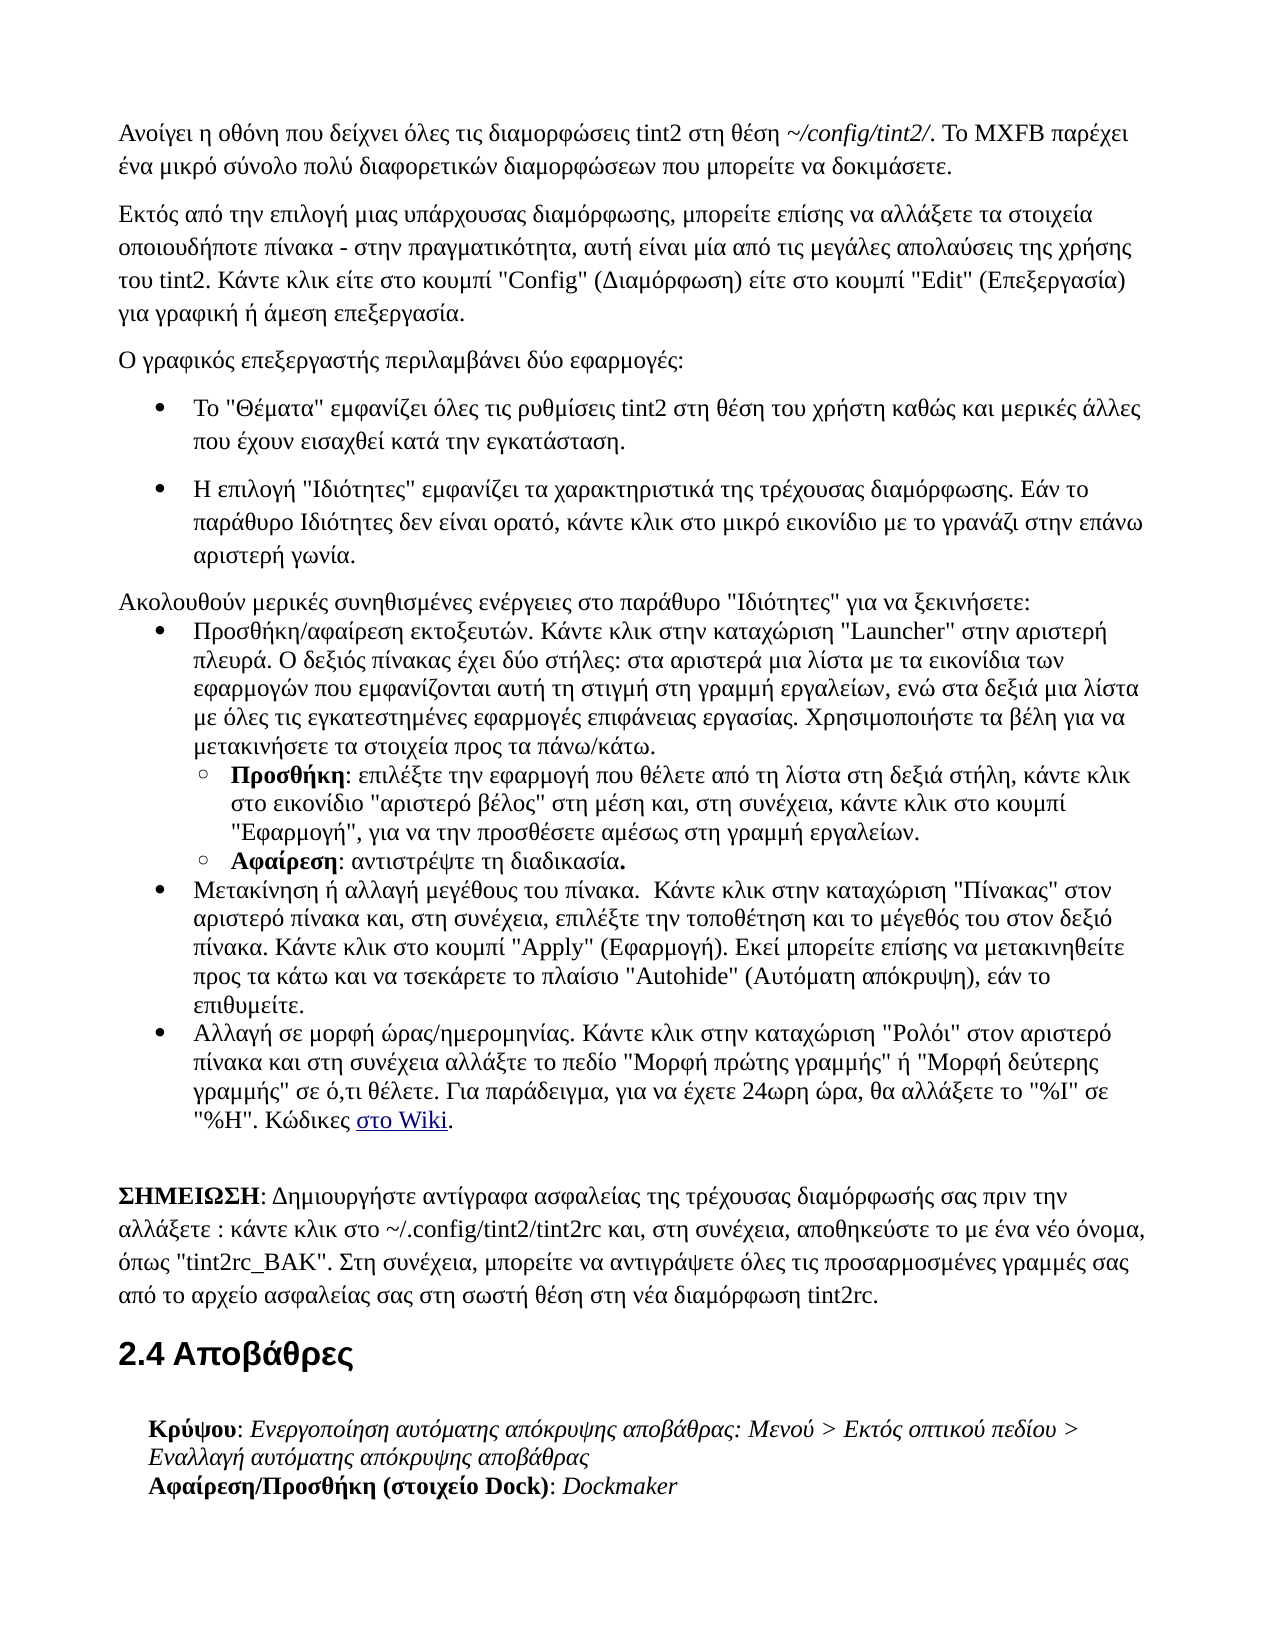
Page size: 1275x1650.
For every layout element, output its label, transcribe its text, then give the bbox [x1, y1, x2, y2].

list Αλλαγή σε μορφή ώρας/ημερομηνίας. Κάντε κλικ στην καταχώριση "Ρολόι" στον αριστερό πίνακα και στη συνέχεια αλλάξτε το πεδίο "Μορφή πρώτης γραμμής" ή "Μορφή δεύτερης γραμμής" σε ό,τι θέλετε. Για παράδειγμα, για να έχετε 24ωρη ώρα, θα αλλάξετε το "%I" σε "%H". [156, 1018, 1157, 1133]
text Ακολουθούν μερικές συνηθισμένες ενέργειες στο παράθυρο "Ιδιότητες" για να ξεκινήσετε: [118, 587, 1157, 616]
text ΣΗΜΕΙΩΣΗ: Δημιουργήστε αντίγραφα ασφαλείας της τρέχουσας διαμόρφωσής σας : κάντε κλικ στο ~/.config/tint2/tint2rc και, στη συνέχεια, αποθηκεύστε το με ένα νέο όνομα, όπως "tint2rc_BAK". Στη συνέχεια, μπορείτε να αντιγράψετε όλες τις προσαρμοσμένες γραμμές σας από το αρχείο ασφαλείας σας στη σωστή θέση στη νέα διαμόρφωση tint2rc. [118, 1181, 1157, 1309]
list Προσθήκη/αφαίρεση εκτοξευτών. Κάντε κλικ στην καταχώριση "Launcher" στην αριστερή πλευρά. Ο δεξιός πίνακας έχει δύο στήλες: στα αριστερά μια λίστα με τα εικονίδια των εφαρμογών που εμφανίζονται αυτή τη στιγμή στη γραμμή εργαλείων, ενώ στα δεξιά μια λίστα με όλες τις εγκατεστημένες εφαρμογές επιφάνειας εργασίας. [156, 616, 1157, 760]
list Προσθήκη: επιλέξτε την εφαρμογή που θέλετε από τη λίστα στη δεξιά στήλη, κάντε κλικ στο εικονίδιο "αριστερό βέλος" στη μέση και, στη συνέχεια, κάντε κλικ στο κουμπί "Εφαρμογή", για να την προσθέσετε αμέσως στη γραμμή εργαλείων. [193, 760, 1157, 846]
list Μετακίνηση ή αλλαγή μεγέθους του πίνακα. Κάντε κλικ στην καταχώριση "Πίνακας" στον αριστερό πίνακα και, στη συνέχεια, επιλέξτε την τοποθέτηση και το μέγεθός του στον δεξιό πίνακα. Κάντε κλικ στο κουμπί "Apply" (Εφαρμογή). Εκεί μπορείτε επίσης να μετακινηθείτε προς τα κάτω και να τσεκάρετε το πλαίσιο "Autohide" (Αυτόματη απόκρυψη), εάν το επιθυμείτε. [156, 875, 1157, 1018]
list Το "Θέματα" εμφανίζει όλες τις ρυθμίσεις tint2 στη θέση του χρήστη καθώς και μερικές άλλες που έχουν εισαχθεί κατά την εγκατάσταση. [156, 393, 1157, 455]
text Κρύψου: Ενεργοποίηση αυτόματης απόκρυψης αποβάθρας: Μενού > Εκτός οπτικού πεδίου > Εναλλαγή αυτόματης απόκρυψης αποβάθρας [148, 1414, 1157, 1471]
text Εκτός από την επιλογή μιας υπάρχουσας διαμόρφωσης, μπορείτε επίσης να αλλάξετε τα στοιχεία οποιουδήποτε πίνακα - στην πραγματικότητα, αυτή είναι μία από τις μεγάλες απολαύσεις της χρήσης του tint2. Κάντε κλικ είτε στο κουμπί "Config" (Διαμόρφωση) είτε στο κουμπί "Edit" (Επεξεργασία) για γραφική ή άμεση επεξεργασία. [118, 199, 1157, 327]
text Ανοίγει η οθόνη που δείχνει όλες τις διαμορφώσεις tint2 στη θέση ~/config/tint2/. Το MXFB παρέχει ένα μικρό σύνολο πολύ διαφορετικών διαμορφώσεων που μπορείτε να δοκιμάσετε. [118, 118, 1157, 180]
subtitle 2.4 Αποβάθρες [118, 1334, 1157, 1372]
list Αφαίρεση: αντιστρέψτε τη διαδικασία. [193, 846, 1157, 875]
text Αφαίρεση/Προσθήκη (στοιχείο Dock): Dockmaker [148, 1471, 1157, 1500]
text Ο γραφικός επεξεργαστής περιλαμβάνει δύο εφαρμογές: [118, 345, 1157, 374]
list Η επιλογή "Ιδιότητες" εμφανίζει τα χαρακτηριστικά της τρέχουσας διαμόρφωσης. Εάν το παράθυρο Ιδιότητες δεν είναι ορατό, κάντε κλικ στο μικρό εικονίδιο με το γρανάζι στην επάνω αριστερή γωνία. [156, 474, 1157, 568]
